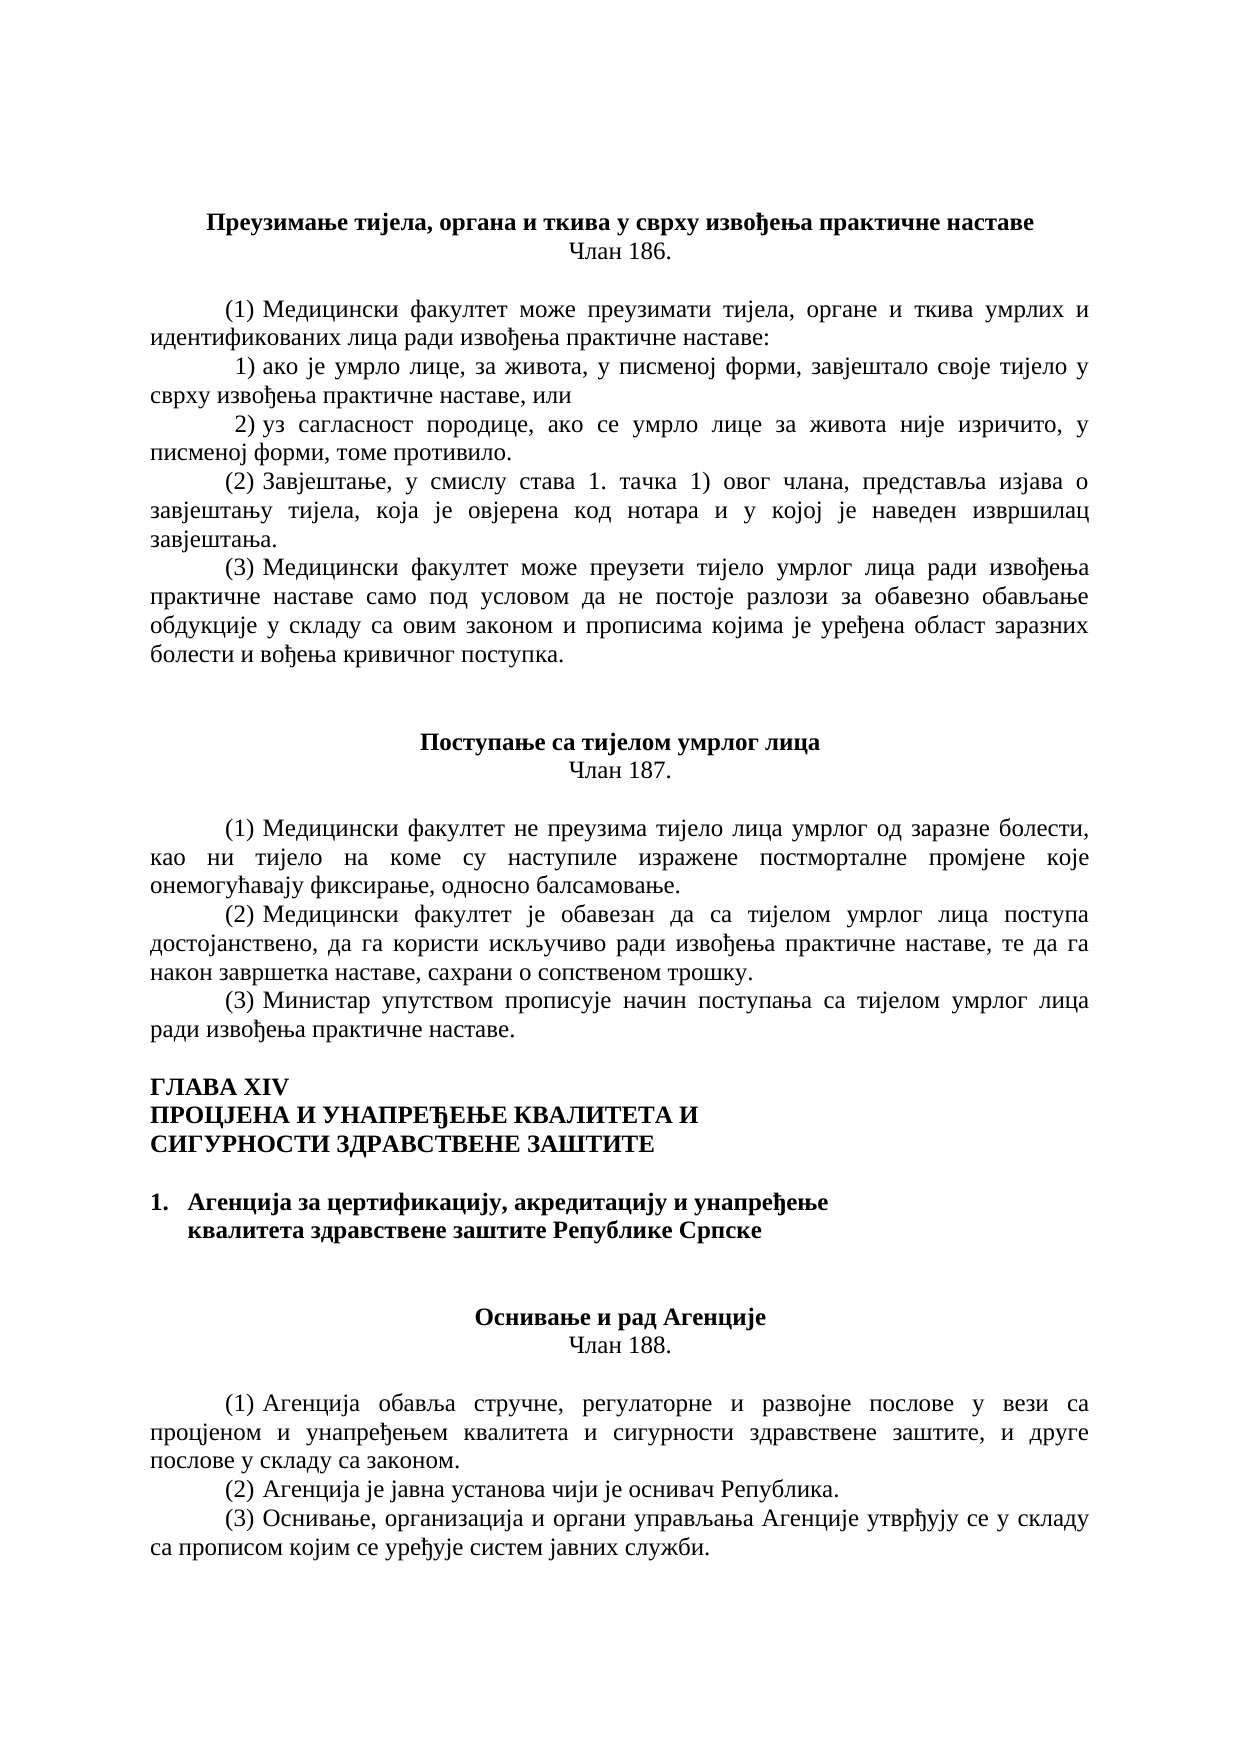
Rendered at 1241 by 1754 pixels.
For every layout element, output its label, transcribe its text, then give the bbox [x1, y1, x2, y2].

list Оснивање, организација и органи управљања Агенције утврђују се у складу са прописом којим се уређује систем јавних служби. [150, 1503, 1090, 1561]
subtitle ПРОЦЈЕНА И УНАПРЕЂЕЊЕ КВАЛИТЕТА И [150, 1101, 1090, 1129]
subtitle СИГУРНОСТИ ЗДРАВСТВЕНЕ ЗАШТИТЕ [150, 1129, 1090, 1158]
list Агенција обавља стручне, регулаторне и развојне послове у вези са процјеном и унапређењем квалитета и сигурности здравствене заштите, и друге послове у складу са законом. [150, 1388, 1090, 1474]
subtitle ГЛАВА XIV [150, 1072, 1090, 1101]
text Члан 186. [150, 236, 1090, 265]
subtitle квалитета здравствене заштите Републике Српске [187, 1216, 1090, 1244]
text Оснивање и рад Агенције [150, 1302, 1090, 1331]
list Медицински факултет може преузети тијело умрлог лица ради извођења практичне наставе само под условом да не постоје разлози за обавезно обављање обдукције у складу са овим законом и прописима којима је уређена област заразних болести и вођења кривичног поступка. [150, 552, 1090, 667]
text Преузимање тијела, органа и ткива у сврху извођења практичне наставе [150, 207, 1090, 236]
list Агенција је јавна установа чији је оснивач Република. [150, 1474, 1090, 1503]
text Поступање са тијелом умрлог лица [150, 727, 1090, 756]
text Члан 188. [150, 1331, 1090, 1359]
text Члан 187. [150, 756, 1090, 784]
list Медицински факултет је обавезан да са тијелом умрлог лица поступа достојанствено, да га користи искључиво ради извођења практичне наставе, те да га након завршетка наставе, сахрани о сопственом трошку. [150, 899, 1090, 986]
subtitle Агенција за цертификацију, акредитацију и унапређење [150, 1187, 1090, 1216]
list Медицински факултет не преузима тијело лица умрлог од заразне болести, као ни тијело на коме су наступиле изражене постморталне промјене које онемогућавају фиксирање, односно балсамовање. [150, 813, 1090, 899]
list Завјештање, у смислу става 1. тачка 1) овог члана, представља изјава о завјештању тијела, која је овјерена код нотара и у којој је наведен извршилац завјештања. [150, 466, 1090, 552]
list уз сагласност породице, ако се умрло лице за живота није изричито, у писменој форми, томе противило. [150, 409, 1090, 466]
list ако је умрло лице, за живота, у писменоj форми, завјештало своје тијело у сврху извођења практичне наставе, или [150, 351, 1090, 409]
list Медицински факултет може преузимати тијела, органе и ткива умрлих и идентификованих лица ради извођења практичне наставе: [150, 294, 1090, 351]
list Министар упутством прописује начин поступања са тијелом умрлог лица ради извођења практичне наставе. [150, 986, 1090, 1043]
